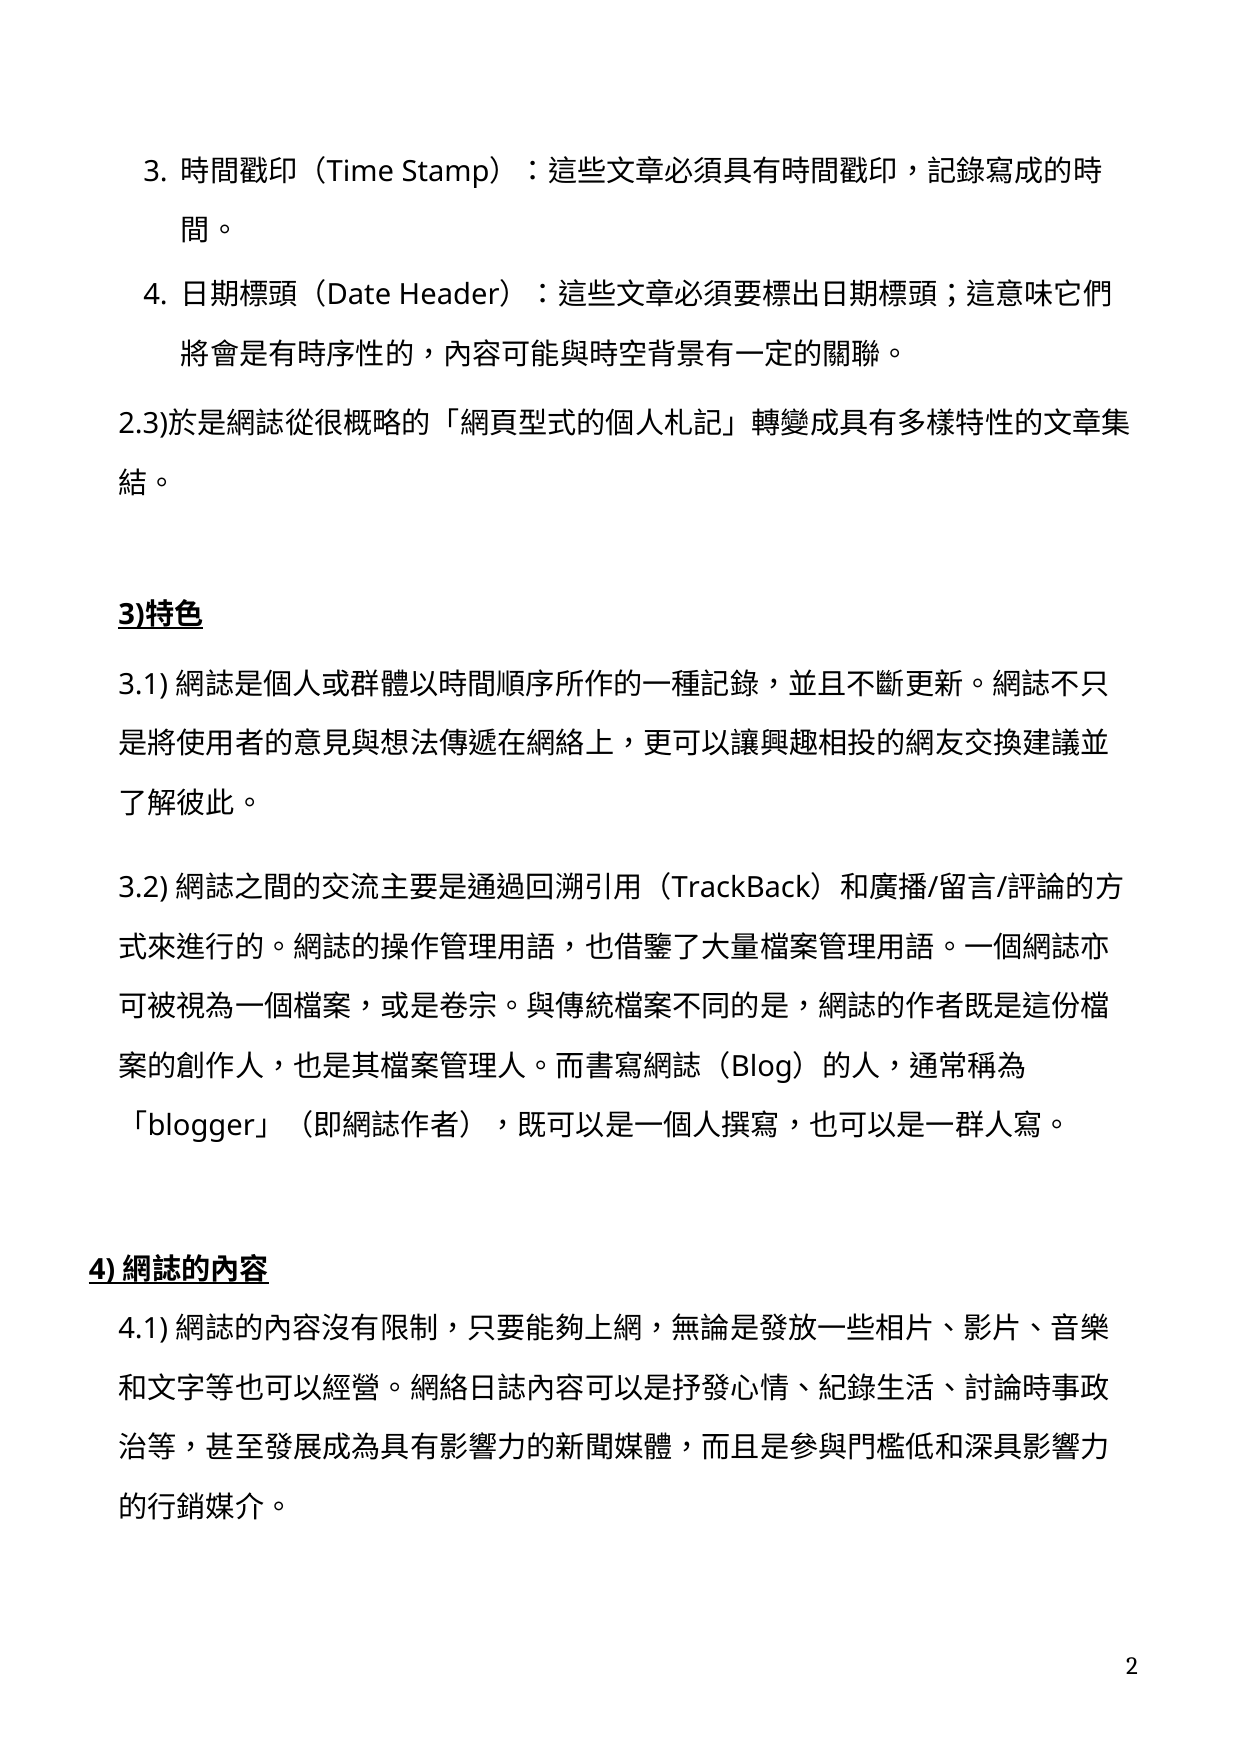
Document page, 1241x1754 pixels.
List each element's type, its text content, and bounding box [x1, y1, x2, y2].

text 3.1) 網誌是個人或群體以時間順序所作的一種記錄，並且不斷更新。網誌不只是將使用者的意見與想法傳遞在網絡上，更可以讓興趣相投的網友交換建議並了解彼此。 [118, 663, 1138, 822]
list 日期標頭（Date Header）：這些文章必須要標出日期標頭；這意味它們將會是有時序性的，內容可能與時空背景有一定的關聯。 [143, 274, 1138, 373]
text 3.2) 網誌之間的交流主要是通過回溯引用（TrackBack）和廣播/留言/評論的方式來進行的。網誌的操作管理用語，也借鑒了大量檔案管理用語。一個網誌亦可被視為一個檔案，或是卷宗。與傳統檔案不同的是，網誌的作者既是這份檔案的創作人，也是其檔案管理人。而書寫網誌（Blog）的人，通常稱為「blogger」（即網誌作者），既可以是一個人撰寫，也可以是一群人寫。 [118, 866, 1138, 1144]
text 4.1) 網誌的內容沒有限制，只要能夠上網，無論是發放一些相片、影片、音樂和文字等也可以經營。網絡日誌內容可以是抒發心情、紀錄生活、討論時事政治等，甚至發展成為具有影響力的新聞媒體，而且是參與門檻低和深具影響力的行銷媒介。 [118, 1308, 1138, 1526]
text 4) 網誌的內容 [88, 1248, 1138, 1288]
text 2.3)於是網誌從很概略的「網頁型式的個人札記」轉變成具有多樣特性的文章集結。 [118, 403, 1138, 502]
list 時間戳印（Time Stamp）：這些文章必須具有時間戳印，記錄寫成的時間。 [143, 150, 1138, 249]
text 3)特色 [118, 593, 1138, 633]
